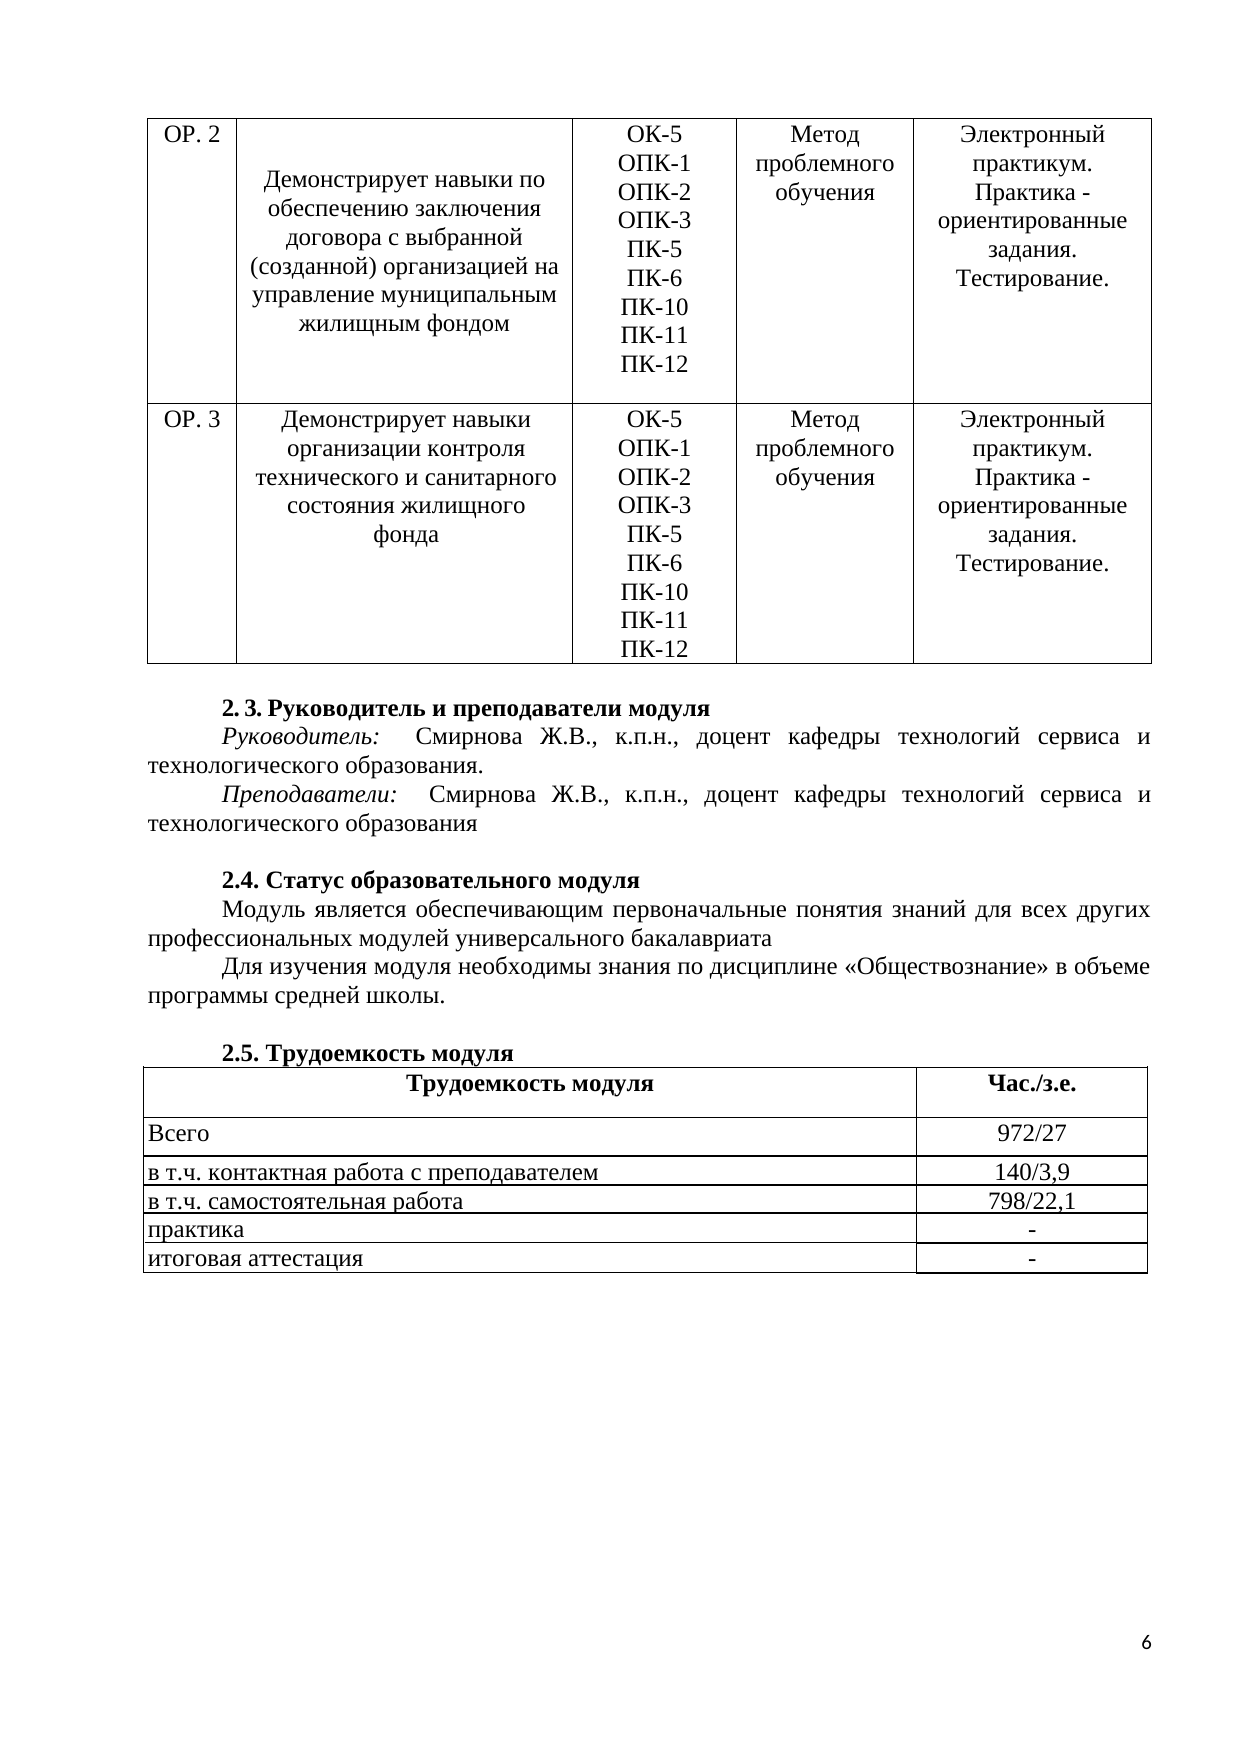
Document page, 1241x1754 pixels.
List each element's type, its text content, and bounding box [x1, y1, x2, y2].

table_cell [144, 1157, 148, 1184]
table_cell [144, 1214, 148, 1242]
table_cell 972/27 [917, 1118, 1147, 1155]
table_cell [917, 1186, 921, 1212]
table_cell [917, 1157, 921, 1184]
table_cell ОР. 3 [148, 404, 236, 663]
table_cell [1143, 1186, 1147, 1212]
table_cell Электронный практикум. Практика -ориентированные задания. Тестирование. [914, 119, 1151, 403]
table_cell Демонстрирует навыки по обеспечению заключения договора с выбранной (созданной) организацией на управление муниципальным жилищным фондом [237, 119, 572, 403]
text Для изучения модуля необходимы знания по дисциплине «Обществознание» в объеме программы средней школы. [148, 951, 1152, 1009]
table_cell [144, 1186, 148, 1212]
table_cell ОР. 2 [148, 119, 236, 403]
table_header Трудоемкость модуля [144, 1068, 916, 1116]
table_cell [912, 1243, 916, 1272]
table_cell ОК-5 ОПК-1 ОПК-2 ОПК-3 ПК-5 ПК-6 ПК-10 ПК-11 ПК-12 [573, 119, 736, 403]
table_header Час./з.е. [917, 1068, 1147, 1116]
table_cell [737, 119, 913, 403]
text 2.4. Статус образовательного модуля [148, 865, 1152, 894]
table_cell Демонстрирует навыки организации контроля технического и санитарного состояния жилищного фонда [237, 404, 572, 663]
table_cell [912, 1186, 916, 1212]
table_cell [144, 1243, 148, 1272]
table_cell ОК-5 ОПК-1 ОПК-2 ОПК-3 ПК-5 ПК-6 ПК-10 ПК-11 ПК-12 [573, 404, 736, 663]
text 2.5. Трудоемкость модуля [148, 1038, 1152, 1066]
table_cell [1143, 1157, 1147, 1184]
table_cell Электронный практикум. Практика -ориентированные задания. Тестирование. [914, 404, 1151, 663]
table_cell Всего [144, 1118, 916, 1155]
text Руководитель: Смирнова Ж.В., к.п.н., доцент кафедры технологий сервиса и технологического образования. [148, 721, 1152, 779]
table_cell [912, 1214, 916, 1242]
text 2. 3. Руководитель и преподаватели модуля [148, 693, 1152, 721]
text Преподаватели: Смирнова Ж.В., к.п.н., доцент кафедры технологий сервиса и технологического образования [148, 779, 1152, 836]
table_cell Метод проблемного обучения [737, 404, 913, 663]
text Модуль является обеспечивающим первоначальные понятия знаний для всех других профессиональных модулей универсального бакалавриата [148, 894, 1152, 951]
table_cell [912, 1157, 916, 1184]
